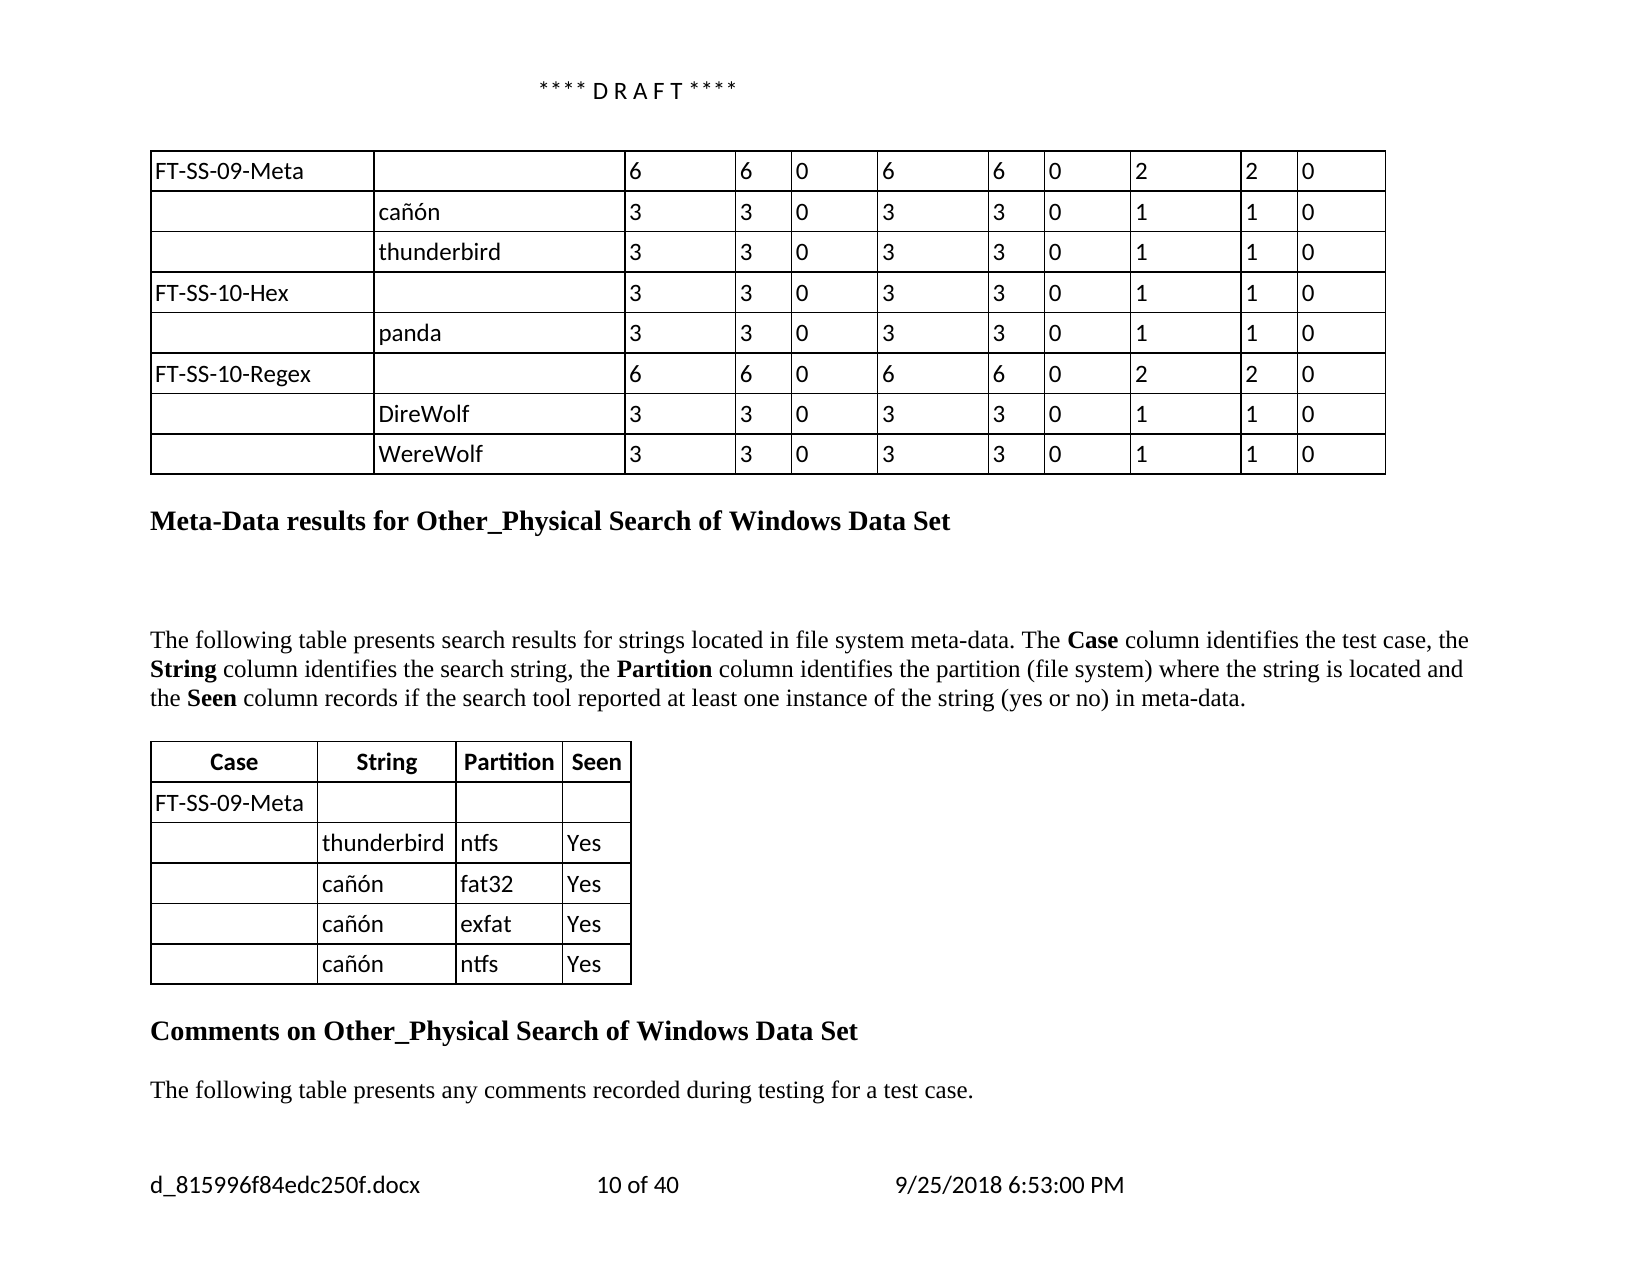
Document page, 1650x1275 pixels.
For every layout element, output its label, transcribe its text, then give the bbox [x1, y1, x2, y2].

table_cell 1 [1131, 232, 1240, 271]
table_cell 3 [989, 394, 1044, 433]
text The following table presents search results for strings located in file system meta-data. The Case column identifies the test case, the String column identifies the search string, the Partition column identifies the partition (file system) where the string is located and the Seen column records if the search tool reported at least one instance of the string (yes or no) in meta-data. [150, 625, 1500, 712]
table_cell 0 [792, 354, 877, 392]
table_cell 3 [626, 273, 735, 312]
table_cell [375, 273, 624, 312]
table_cell 3 [989, 435, 1044, 473]
table_cell [152, 435, 373, 473]
table_cell 0 [1298, 354, 1385, 392]
table_cell 3 [989, 232, 1044, 271]
table_cell 3 [878, 435, 988, 473]
table_cell [152, 313, 373, 352]
table_cell FT-SS-10-Regex [152, 354, 373, 392]
table_cell Yes [563, 904, 630, 943]
table_cell 0 [792, 313, 877, 352]
table_cell 1 [1242, 273, 1297, 312]
table_cell 1 [1131, 313, 1240, 352]
table_cell 3 [736, 313, 791, 352]
table_cell 0 [1045, 232, 1130, 271]
table_cell 1 [1242, 192, 1297, 231]
table_cell [152, 864, 317, 902]
table_cell 0 [1045, 435, 1130, 473]
table_cell [375, 152, 624, 190]
table_cell 3 [989, 273, 1044, 312]
table_cell DireWolf [375, 394, 624, 433]
table_cell 2 [1131, 354, 1240, 392]
table_cell [152, 945, 317, 983]
table_cell 0 [1298, 313, 1385, 352]
table_cell 6 [878, 152, 988, 190]
table_cell 0 [792, 152, 877, 190]
table_cell 1 [1242, 313, 1297, 352]
table_cell 2 [1242, 354, 1297, 392]
table_cell cañón [318, 945, 455, 983]
table_header Partition [457, 742, 562, 781]
table_cell 3 [878, 192, 988, 231]
table_cell 3 [626, 192, 735, 231]
table_header String [318, 742, 455, 781]
table_header Case [152, 742, 317, 781]
table_cell 3 [736, 273, 791, 312]
table_cell 3 [736, 435, 791, 473]
table_cell [152, 904, 317, 943]
table_cell 0 [1045, 273, 1130, 312]
table_cell 3 [878, 394, 988, 433]
table_cell [152, 232, 373, 271]
table_cell exfat [457, 904, 562, 943]
table_cell 0 [1298, 273, 1385, 312]
table_cell FT-SS-09-Meta [152, 783, 317, 822]
table_cell 2 [1131, 152, 1240, 190]
table_cell Yes [563, 864, 630, 902]
table_cell 0 [792, 394, 877, 433]
table_cell 6 [626, 152, 735, 190]
table_cell 0 [1045, 354, 1130, 392]
table_cell [457, 783, 562, 822]
table_cell 3 [736, 232, 791, 271]
table_cell 3 [736, 192, 791, 231]
table_cell [563, 783, 630, 822]
table_cell 3 [626, 394, 735, 433]
table_cell 3 [878, 273, 988, 312]
table_cell 0 [1298, 192, 1385, 231]
table_cell 0 [1045, 394, 1130, 433]
table_cell FT-SS-09-Meta [152, 152, 373, 190]
table_cell 0 [1298, 152, 1385, 190]
table_cell 0 [792, 192, 877, 231]
table_cell 3 [626, 232, 735, 271]
table_cell 3 [989, 192, 1044, 231]
table_cell 1 [1131, 394, 1240, 433]
table_cell 2 [1242, 152, 1297, 190]
text The following table presents any comments recorded during testing for a test case. [150, 1076, 1500, 1104]
table_cell 1 [1242, 232, 1297, 271]
table_cell 1 [1131, 273, 1240, 312]
table_cell 0 [792, 273, 877, 312]
table_cell 3 [626, 435, 735, 473]
table_cell 3 [878, 313, 988, 352]
table_cell [152, 823, 317, 862]
table_cell 3 [626, 313, 735, 352]
table_cell 6 [989, 354, 1044, 392]
table_cell 1 [1131, 192, 1240, 231]
table_header Seen [563, 742, 630, 781]
table_cell 0 [792, 435, 877, 473]
table_cell 0 [1045, 192, 1130, 231]
table_cell 1 [1131, 435, 1240, 473]
table_cell [375, 354, 624, 392]
table_cell [318, 783, 455, 822]
table_cell 0 [1298, 232, 1385, 271]
table_cell 6 [878, 354, 988, 392]
table_cell cañón [375, 192, 624, 231]
table_cell cañón [318, 864, 455, 902]
table_cell 1 [1242, 435, 1297, 473]
table_cell [152, 192, 373, 231]
table_cell 6 [626, 354, 735, 392]
table_cell cañón [318, 904, 455, 943]
table_cell 0 [1298, 435, 1385, 473]
subtitle Meta-Data results for Other_Physical Search of Windows Data Set [150, 504, 1500, 536]
table_cell thunderbird [318, 823, 455, 862]
table_cell 3 [989, 313, 1044, 352]
table_cell 3 [878, 232, 988, 271]
table_cell [152, 394, 373, 433]
table_cell 1 [1242, 394, 1297, 433]
table_cell 0 [792, 232, 877, 271]
table_cell FT-SS-10-Hex [152, 273, 373, 312]
table_cell thunderbird [375, 232, 624, 271]
table_cell 0 [1298, 394, 1385, 433]
table_cell 0 [1045, 152, 1130, 190]
table_cell 3 [736, 394, 791, 433]
table_cell Yes [563, 823, 630, 862]
subtitle Comments on Other_Physical Search of Windows Data Set [150, 1014, 1500, 1046]
table_cell Yes [563, 945, 630, 983]
table_cell WereWolf [375, 435, 624, 473]
table_cell ntfs [457, 823, 562, 862]
table_cell panda [375, 313, 624, 352]
table_cell 6 [736, 152, 791, 190]
table_cell 6 [736, 354, 791, 392]
table_cell ntfs [457, 945, 562, 983]
table_cell 6 [989, 152, 1044, 190]
table_cell fat32 [457, 864, 562, 902]
table_cell 0 [1045, 313, 1130, 352]
